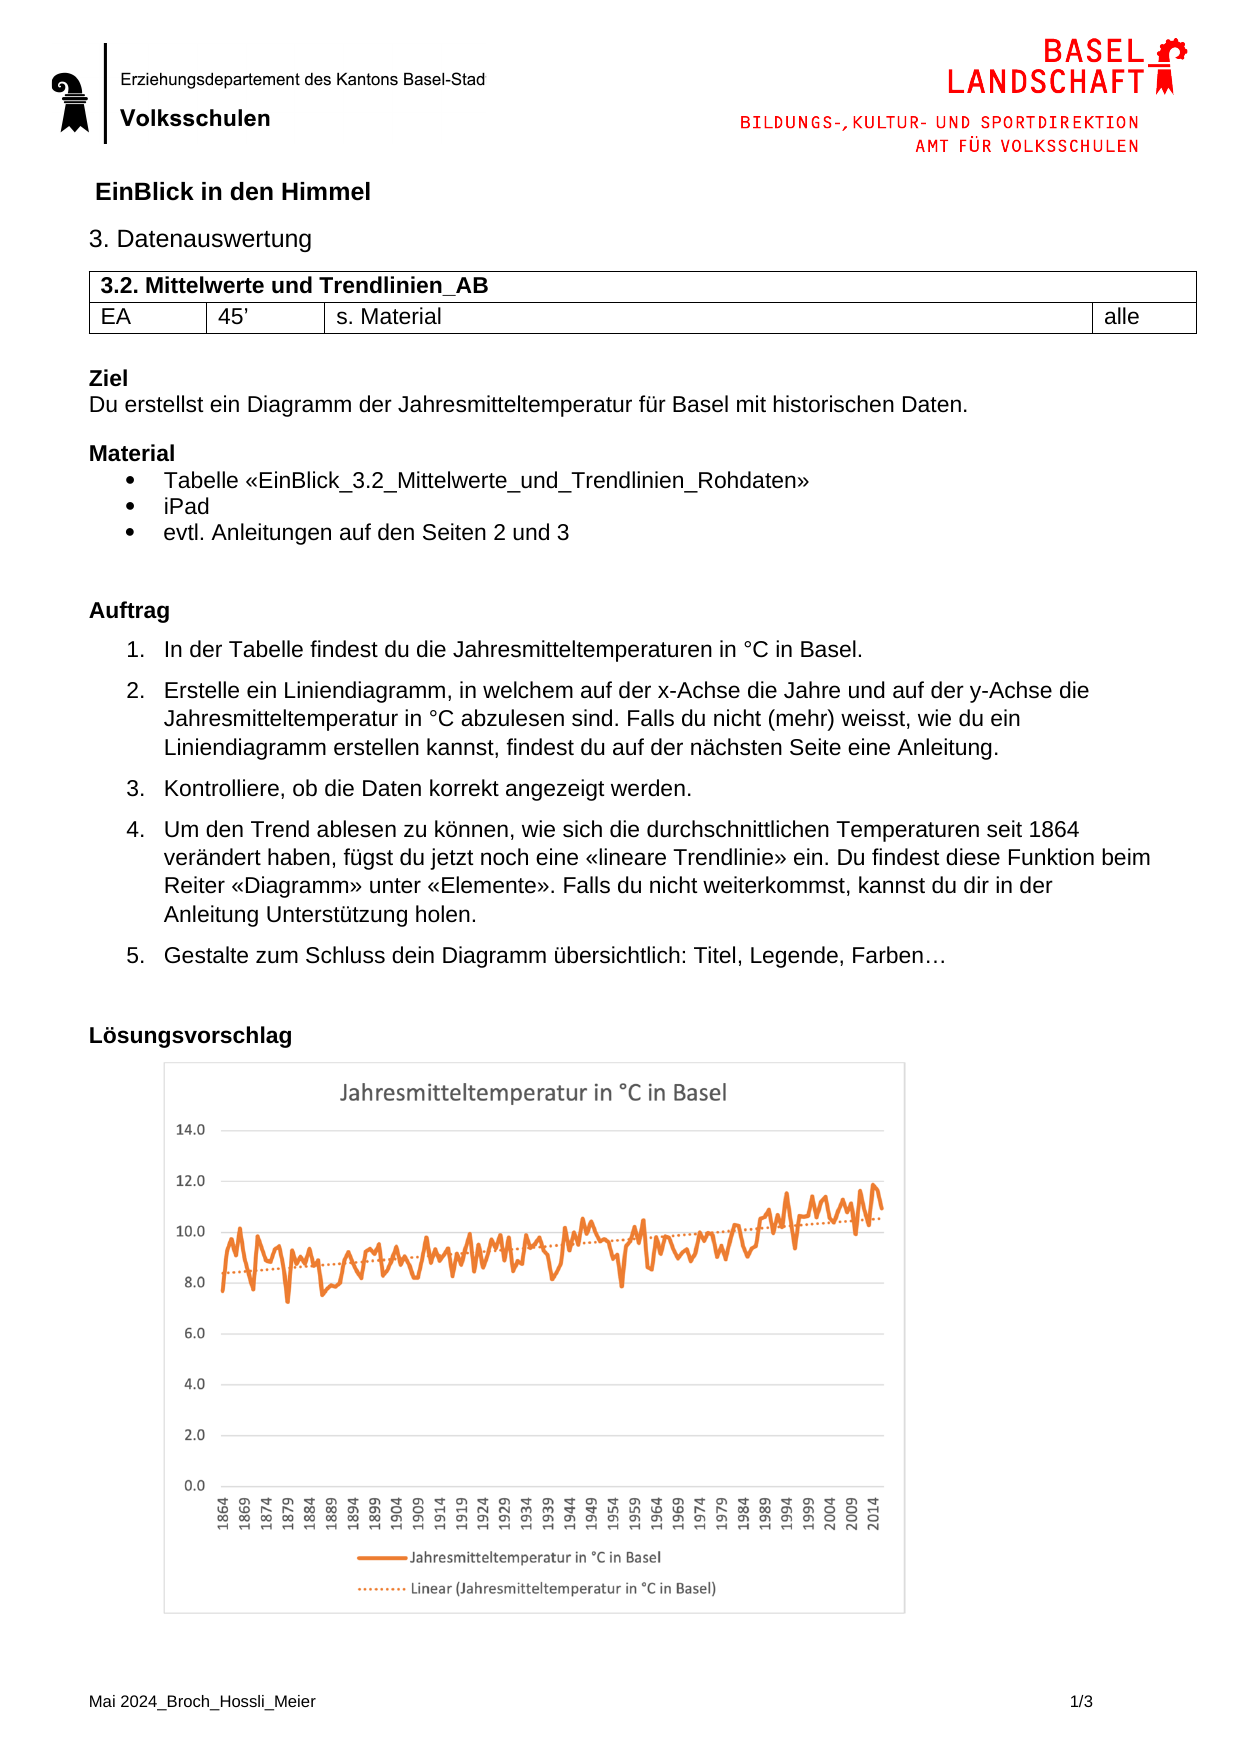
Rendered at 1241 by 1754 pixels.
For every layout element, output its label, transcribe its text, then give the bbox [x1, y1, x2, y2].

list Gestalte zum Schluss dein Diagramm übersichtlich: Titel, Legende, Farben… [126, 942, 1152, 968]
list evtl. Anleitungen auf den Seiten 2 und 3 [126, 519, 1152, 546]
text Auftrag [89, 597, 1152, 623]
list Kontrolliere, ob die Daten korrekt angezeigt werden. [126, 774, 1152, 801]
list Um den Trend ablesen zu können, wie sich die durchschnittlichen Temperaturen seit 1864 verändert haben, fügst du jetzt noch eine «lineare Trendlinie» ein. Du findest diese Funktion beim Reiter «Diagramm» unter «Elemente». Falls du nicht weiterkommst, kannst du dir in der Anleitung Unterstützung holen. [126, 816, 1152, 927]
text Ziel [89, 364, 1152, 391]
table_cell alle [1093, 303, 1196, 333]
list iPad [126, 493, 1152, 519]
text 3. Datenauswertung [89, 224, 1152, 253]
list Erstelle ein Liniendiagramm, in welchem auf der x-Achse die Jahre und auf der y-Achse die Jahresmitteltemperatur in °C abzulesen sind. Falls du nicht (mehr) weisst, wie du ein Liniendiagramm erstellen kannst, findest du auf der nächsten Seite eine Anleitung. [126, 677, 1152, 760]
text Material [89, 440, 1152, 467]
list Tabelle «EinBlick_3.2_Mittelwerte_und_Trendlinien_Rohdaten» [126, 467, 1152, 493]
picture [162, 1060, 908, 1616]
table_header 3.2. Mittelwerte und Trendlinien_AB [90, 272, 1196, 302]
list In der Tabelle findest du die Jahresmitteltemperaturen in °C in Basel. [126, 636, 1152, 662]
text EinBlick in den Himmel [89, 177, 1152, 206]
table_cell 45’ [207, 303, 324, 333]
table_cell EA [90, 303, 206, 333]
picture [51, 43, 487, 144]
picture [537, 38, 1188, 181]
text Lösungsvorschlag [89, 1022, 1152, 1048]
text Du erstellst ein Diagramm der Jahresmitteltemperatur für Basel mit historischen Daten. [89, 391, 1152, 417]
table_cell s. Material [325, 303, 1092, 333]
